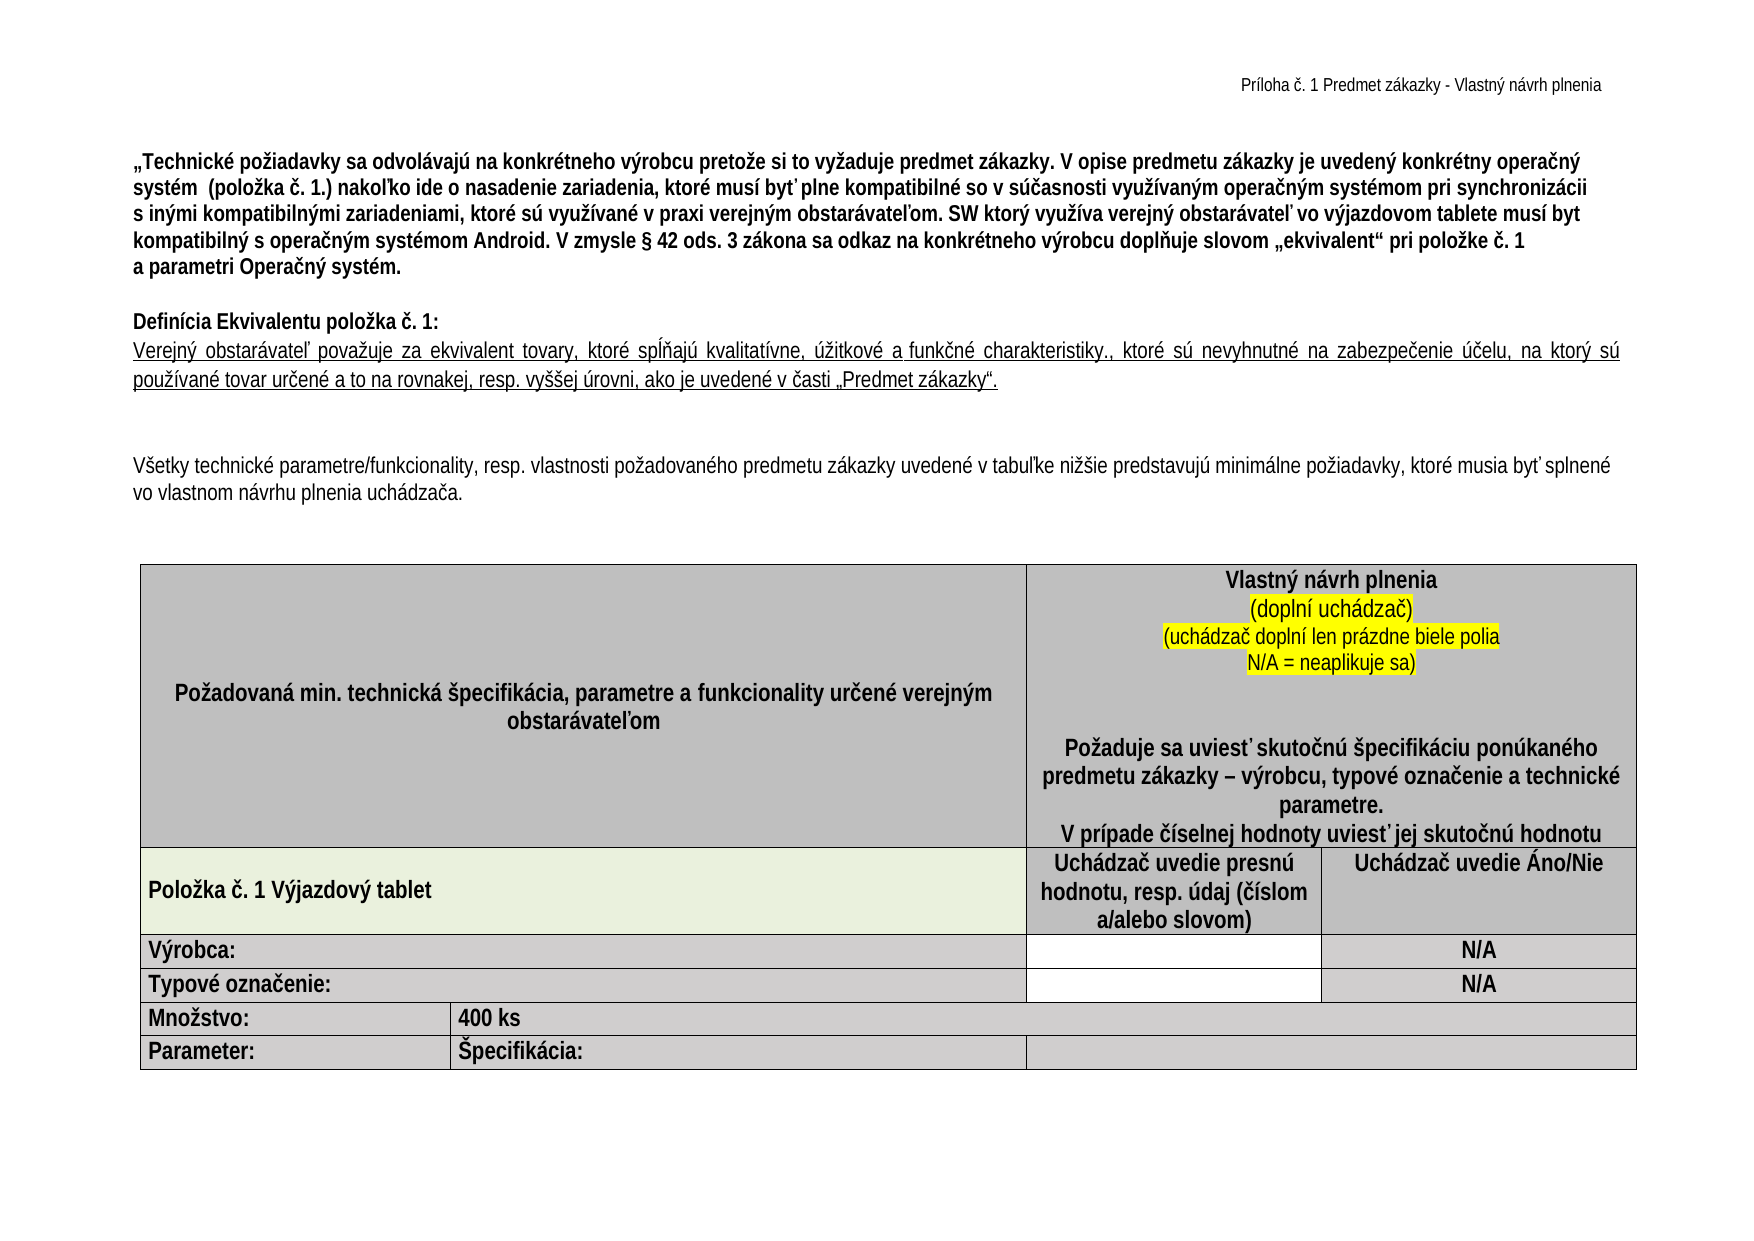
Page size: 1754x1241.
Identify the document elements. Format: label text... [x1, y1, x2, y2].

table_cell Typové označenie: [141, 969, 1026, 1002]
table_header Vlastný návrh plnenia (doplní uchádzač) (uchádzač doplní len prázdne biele polia N/A = neaplikuje sa) Požaduje sa uviesť skutočnú špecifikáciu ponúkaného predmetu zákazky – výrobcu, typové označenie a technické parametre. V prípade číselnej hodnoty uviesť jej skutočnú hodnotu [1027, 565, 1636, 847]
table_header Požadovaná min. technická špecifikácia, parametre a funkcionality určené verejným obstarávateľom [141, 565, 1026, 847]
table_cell Množstvo: [141, 1003, 450, 1035]
table_cell Položka č. 1 Výjazdový tablet [141, 848, 1026, 934]
table_cell Uchádzač uvedie presnú hodnotu, resp. údaj (číslom a/alebo slovom) [1027, 848, 1321, 934]
text Definícia Ekvivalentu položka č. 1: [133, 308, 1621, 334]
table_cell Výrobca: [141, 935, 1026, 968]
table_cell Parameter: [141, 1036, 450, 1069]
table_cell Uchádzač uvedie Áno/Nie [1322, 848, 1636, 934]
table_cell [1027, 969, 1321, 1002]
text „Technické požiadavky sa odvolávajú na konkrétneho výrobcu pretože si to vyžaduje predmet zákazky. V opise predmetu zákazky je uvedený konkrétny operačný systém (položka č. 1.) nakoľko ide o nasadenie zariadenia, ktoré musí byť plne kompatibilné so v súčasnosti využívaným operačným systémom pri synchronizácii s inými kompatibilnými zariadeniami, ktoré sú využívané v praxi verejným obstarávateľom. SW ktorý využíva verejný obstarávateľ vo výjazdovom tablete musí byt kompatibilný s operačným systémom Android. V zmysle § 42 ods. 3 zákona sa odkaz na konkrétneho výrobcu doplňuje slovom „ekvivalent“ pri položke č. 1 a parametri Operačný systém. [133, 148, 1621, 279]
table_cell Špecifikácia: [451, 1036, 1026, 1069]
table_cell N/A [1322, 935, 1636, 968]
text Všetky technické parametre/funkcionality, resp. vlastnosti požadovaného predmetu zákazky uvedené v tabuľke nižšie predstavujú minimálne požiadavky, ktoré musia byť splnené vo vlastnom návrhu plnenia uchádzača. [133, 452, 1621, 505]
table_cell [1027, 1036, 1636, 1069]
table_cell [1027, 935, 1321, 968]
table_cell 400 ks [451, 1003, 1636, 1035]
text Verejný obstarávateľ považuje za ekvivalent tovary, ktoré spĺňajú kvalitatívne, úžitkové a funkčné charakteristiky., ktoré sú nevyhnutné na zabezpečenie účelu, na ktorý sú používané tovar určené a to na rovnakej, resp. vyššej úrovni, ako je uvedené v časti „Predmet zákazky“. [133, 337, 1621, 392]
table_cell N/A [1322, 969, 1636, 1002]
